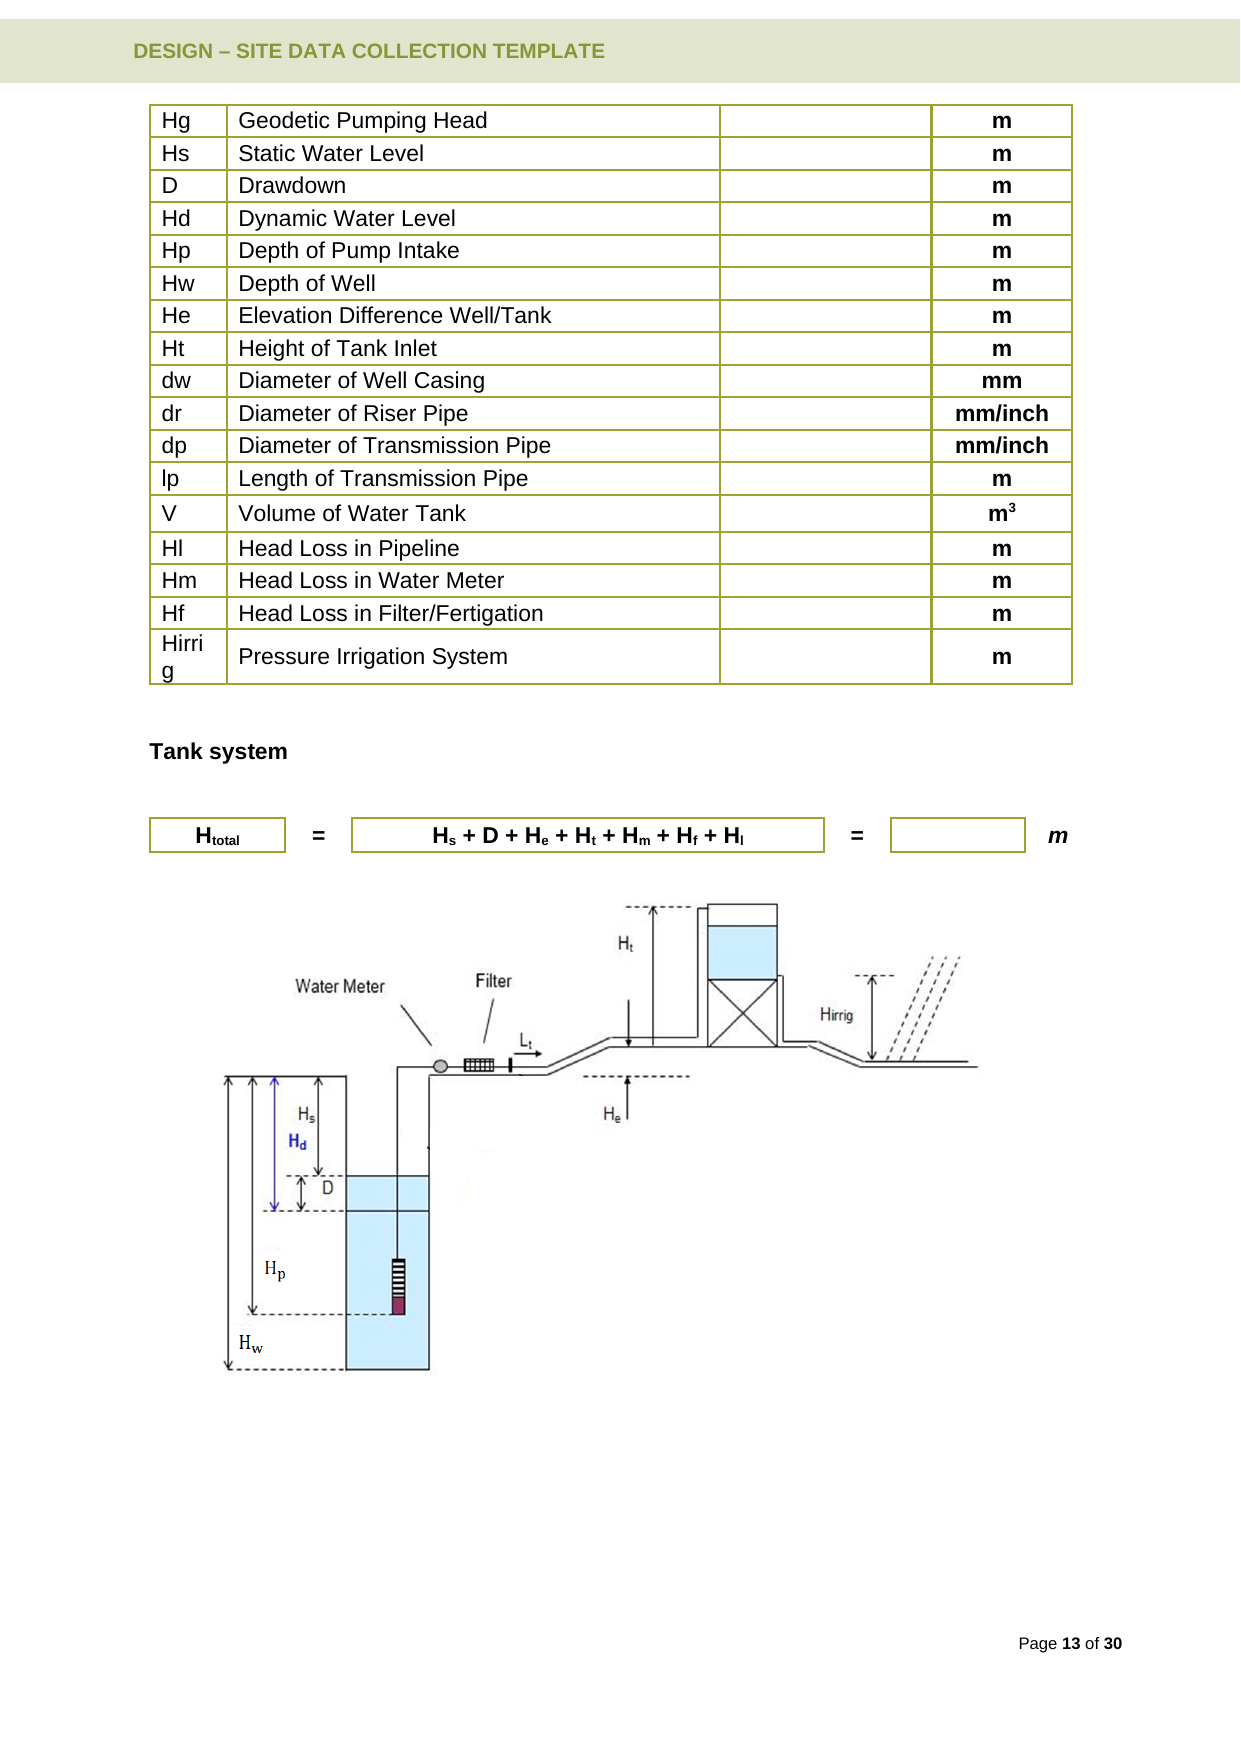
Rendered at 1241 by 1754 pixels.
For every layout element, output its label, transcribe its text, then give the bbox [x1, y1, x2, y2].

table_header Hg [151, 106, 226, 136]
table_header Geodetic Pumping Head [228, 106, 719, 136]
table_cell Diameter of Riser Pipe [228, 398, 719, 428]
table_cell Volume of Water Tank [228, 496, 719, 531]
table_cell m3 [933, 496, 1071, 531]
table_cell [721, 496, 930, 531]
table_cell m [933, 333, 1071, 363]
table_cell Ht [151, 333, 226, 363]
table_cell D [151, 171, 226, 201]
table_header [721, 106, 930, 136]
table_header Hs + D + He + Ht + Hm + Hf + Hl [353, 819, 823, 851]
table_cell m [933, 171, 1071, 201]
table_cell [721, 366, 930, 396]
table_cell V [151, 496, 226, 531]
table_cell [721, 171, 930, 201]
table_cell Depth of Pump Intake [228, 236, 719, 266]
table_cell [721, 630, 930, 683]
table_cell m [933, 301, 1071, 331]
table_cell Depth of Well [228, 268, 719, 298]
table_cell Length of Transmission Pipe [228, 463, 719, 493]
table_cell Diameter of Transmission Pipe [228, 431, 719, 461]
table_cell mm [933, 366, 1071, 396]
table_cell [721, 203, 930, 233]
table_cell dp [151, 431, 226, 461]
table_cell Hs [151, 138, 226, 168]
table_cell Head Loss in Pipeline [228, 533, 719, 563]
table_cell m [933, 533, 1071, 563]
table_cell [721, 301, 930, 331]
table_cell [721, 236, 930, 266]
table_cell m [933, 138, 1071, 168]
table_cell m [933, 565, 1071, 596]
table_cell mm/inch [933, 398, 1071, 428]
table_cell Head Loss in Water Meter [228, 565, 719, 596]
table_cell m [933, 236, 1071, 266]
table_cell Hw [151, 268, 226, 298]
table_cell Drawdown [228, 171, 719, 201]
table_cell Height of Tank Inlet [228, 333, 719, 363]
table_cell [721, 138, 930, 168]
table_header Htotal [151, 819, 284, 851]
table_cell Elevation Difference Well/Tank [228, 301, 719, 331]
table_header = [825, 817, 890, 851]
table_cell Pressure Irrigation System [228, 630, 719, 683]
table_cell Dynamic Water Level [228, 203, 719, 233]
table_header m [933, 106, 1071, 136]
table_cell [721, 333, 930, 363]
table_cell dr [151, 398, 226, 428]
table_cell dw [151, 366, 226, 396]
picture [217, 896, 982, 1385]
table_cell [721, 431, 930, 461]
table_header = [286, 817, 351, 851]
table_cell lp [151, 463, 226, 493]
table_cell m [933, 268, 1071, 298]
table_cell Hl [151, 533, 226, 563]
table_header [892, 819, 1024, 851]
table_cell Hf [151, 598, 226, 628]
table_cell Hm [151, 565, 226, 596]
table_cell [721, 533, 930, 563]
table_cell m [933, 598, 1071, 628]
table_header m [1026, 817, 1093, 851]
table_cell m [933, 630, 1071, 683]
table_cell Hp [151, 236, 226, 266]
table_cell [721, 463, 930, 493]
table_cell [721, 565, 930, 596]
table_cell Hd [151, 203, 226, 233]
table_cell m [933, 203, 1071, 233]
table_cell Static Water Level [228, 138, 719, 168]
text Tank system [149, 738, 1122, 764]
table_cell Diameter of Well Casing [228, 366, 719, 396]
table_cell Head Loss in Filter/Fertigation [228, 598, 719, 628]
table_cell [721, 398, 930, 428]
table_cell He [151, 301, 226, 331]
table_cell Hirrig [151, 630, 226, 683]
table_cell mm/inch [933, 431, 1071, 461]
table_cell m [933, 463, 1071, 493]
table_cell [721, 268, 930, 298]
table_cell [721, 598, 930, 628]
